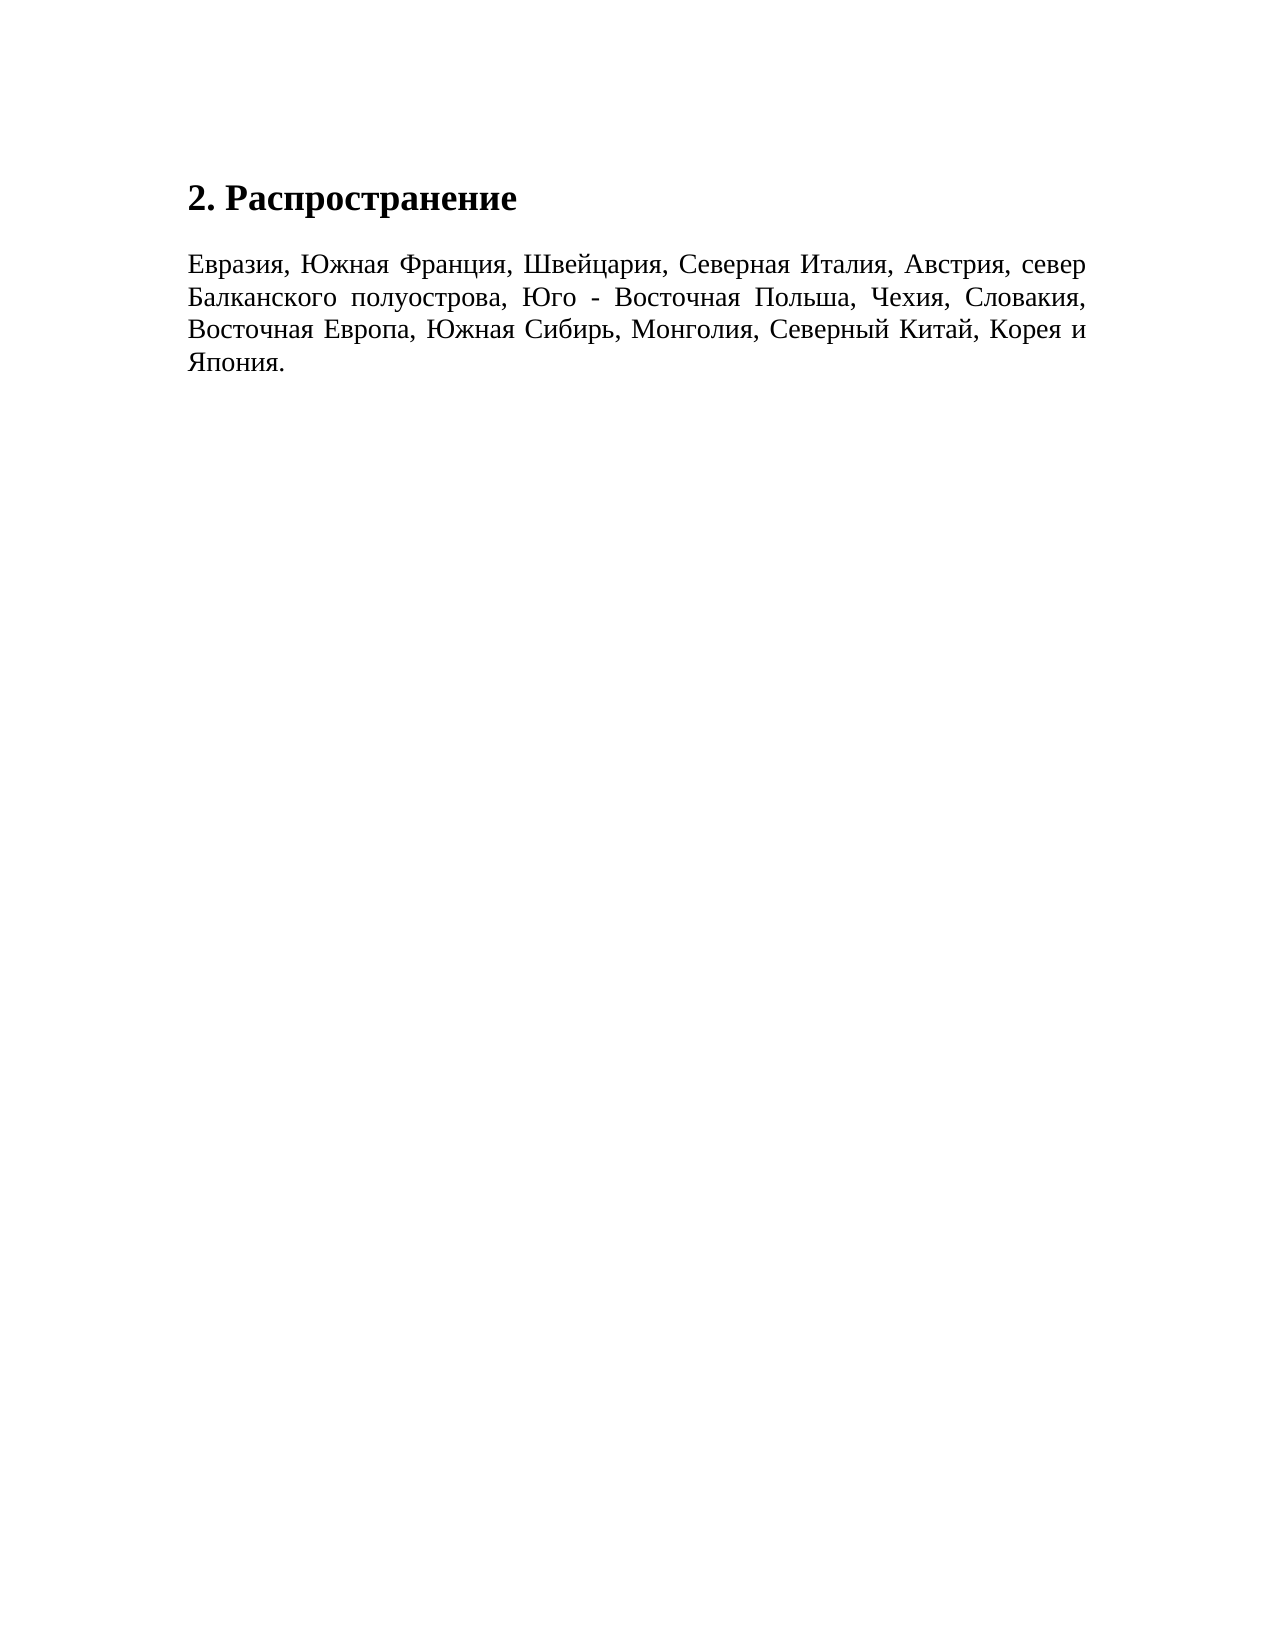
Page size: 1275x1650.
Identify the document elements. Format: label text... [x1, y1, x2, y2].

list 2. Распространение [187, 175, 1087, 218]
text Евразия, Южная Франция, Швейцария, Северная Италия, Австрия, север Балканского полуострова, Юго - Восточная Польша, Чехия, Словакия, Восточная Европа, Южная Сибирь, Монголия, Северный Китай, Корея и Япония. [187, 248, 1087, 377]
